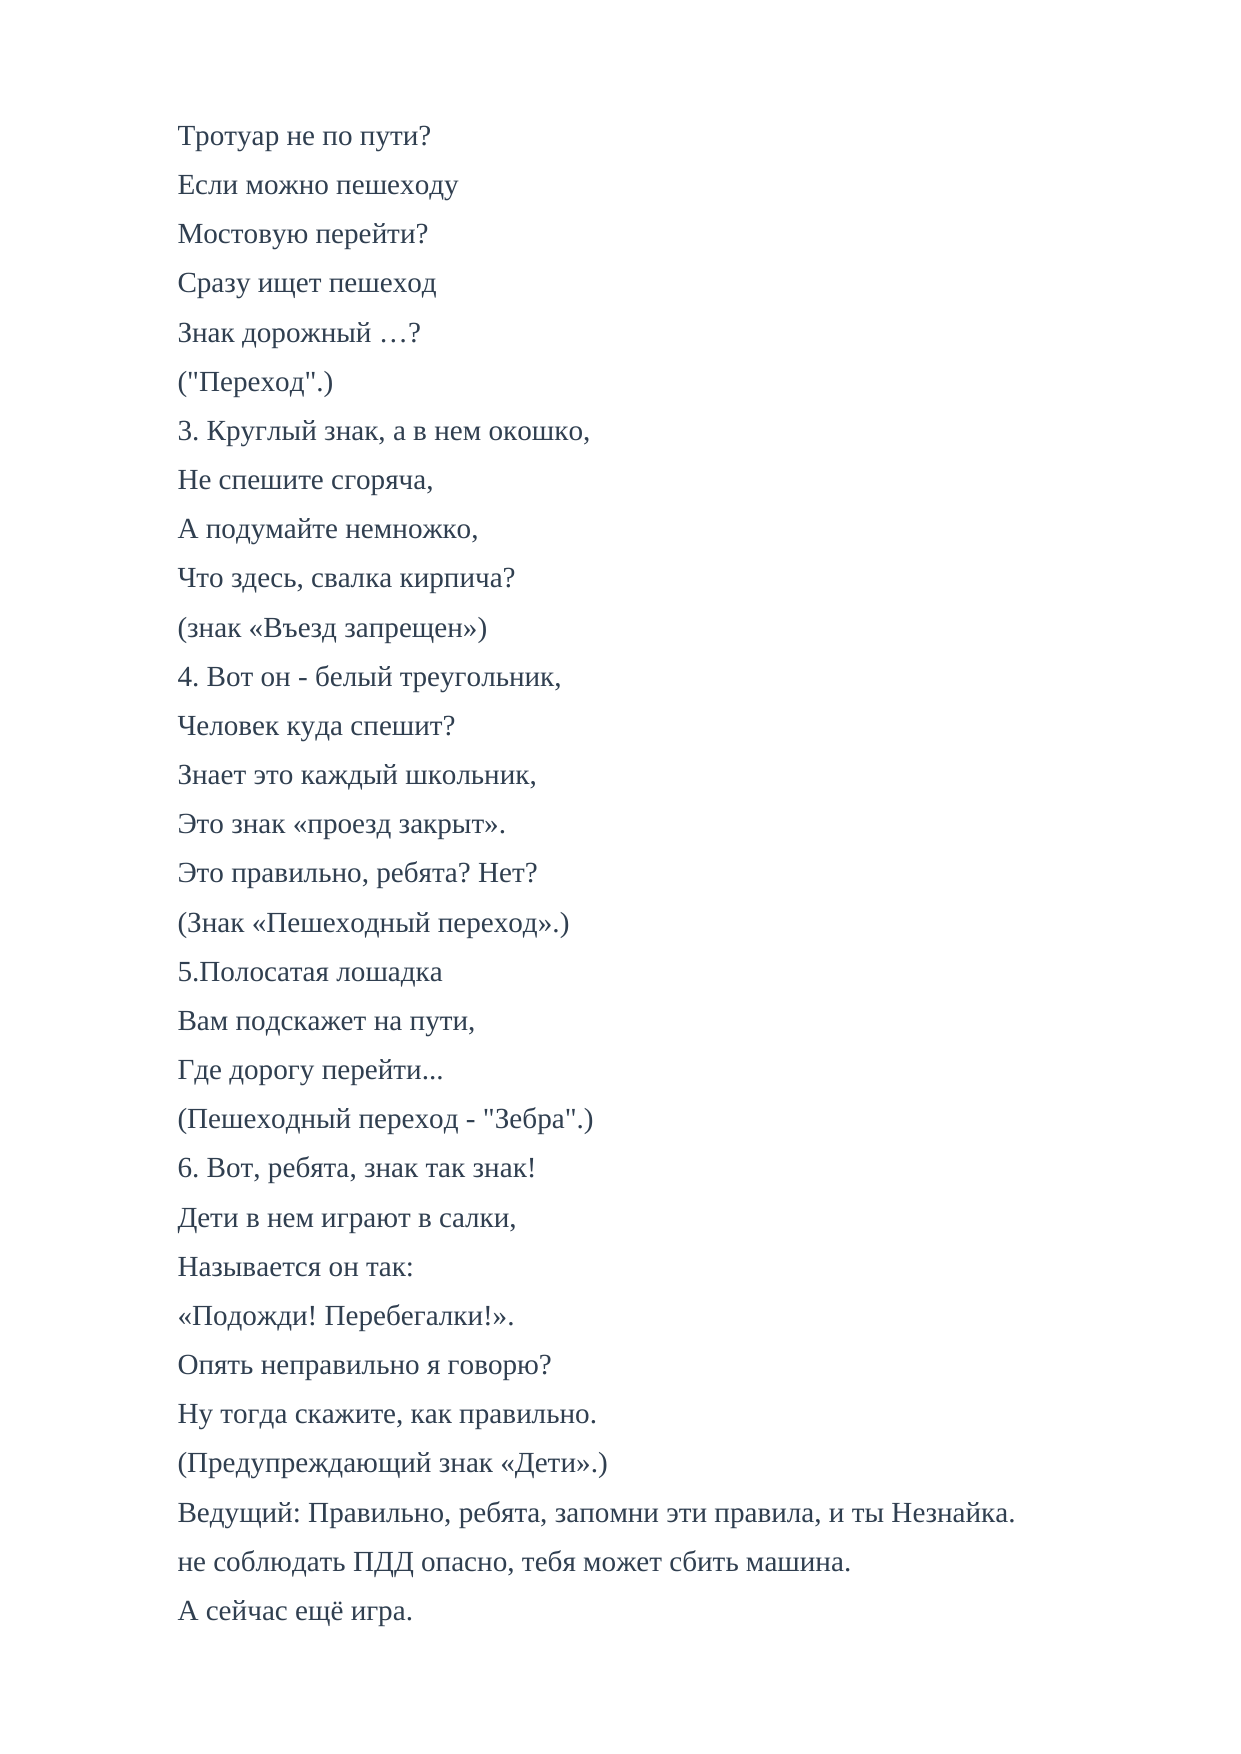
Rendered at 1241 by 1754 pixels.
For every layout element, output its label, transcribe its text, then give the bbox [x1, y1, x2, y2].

text «Подожди! Перебегалки!». [177, 1298, 1152, 1332]
text Это знак «проезд закрыт». [177, 806, 1152, 840]
text (Знак «Пешеходный переход».) [177, 905, 1152, 938]
text Ну тогда скажите, как правильно. [177, 1396, 1152, 1430]
text 5.Полосатая лошадка [177, 954, 1152, 987]
text Если можно пешеходу [177, 167, 1152, 201]
text 3. Круглый знак, а в нем окошко, [177, 413, 1152, 447]
text Вам подскажет на пути, [177, 1003, 1152, 1037]
text Опять неправильно я говорю? [177, 1347, 1152, 1381]
text Где дорогу перейти... [177, 1052, 1152, 1086]
text Человек куда спешит? [177, 708, 1152, 742]
text Не спешите сгоряча, [177, 462, 1152, 496]
text 4. Вот он - белый треугольник, [177, 659, 1152, 692]
text (Предупреждающий знак «Дети».) [177, 1446, 1152, 1479]
text Мостовую перейти? [177, 216, 1152, 250]
text ("Переход".) [177, 364, 1152, 397]
text А подумайте немножко, [177, 511, 1152, 545]
text Называется он так: [177, 1249, 1152, 1282]
text Знает это каждый школьник, [177, 757, 1152, 791]
text Тротуар не по пути? [177, 118, 1152, 152]
text Знак дорожный …? [177, 315, 1152, 348]
text (знак «Въезд запрещен») [177, 610, 1152, 643]
text (Пешеходный переход - "Зебра".) [177, 1101, 1152, 1135]
text не соблюдать ПДД опасно, тебя может сбить машина. [177, 1544, 1152, 1577]
text 6. Вот, ребята, знак так знак! [177, 1151, 1152, 1184]
text Это правильно, ребята? Нет? [177, 856, 1152, 889]
text Ведущий: Правильно, ребята, запомни эти правила, и ты Незнайка. [177, 1495, 1152, 1528]
text Что здесь, свалка кирпича? [177, 561, 1152, 594]
text Дети в нем играют в салки, [177, 1200, 1152, 1233]
text А сейчас ещё игра. [177, 1593, 1152, 1627]
text Сразу ищет пешеход [177, 266, 1152, 299]
